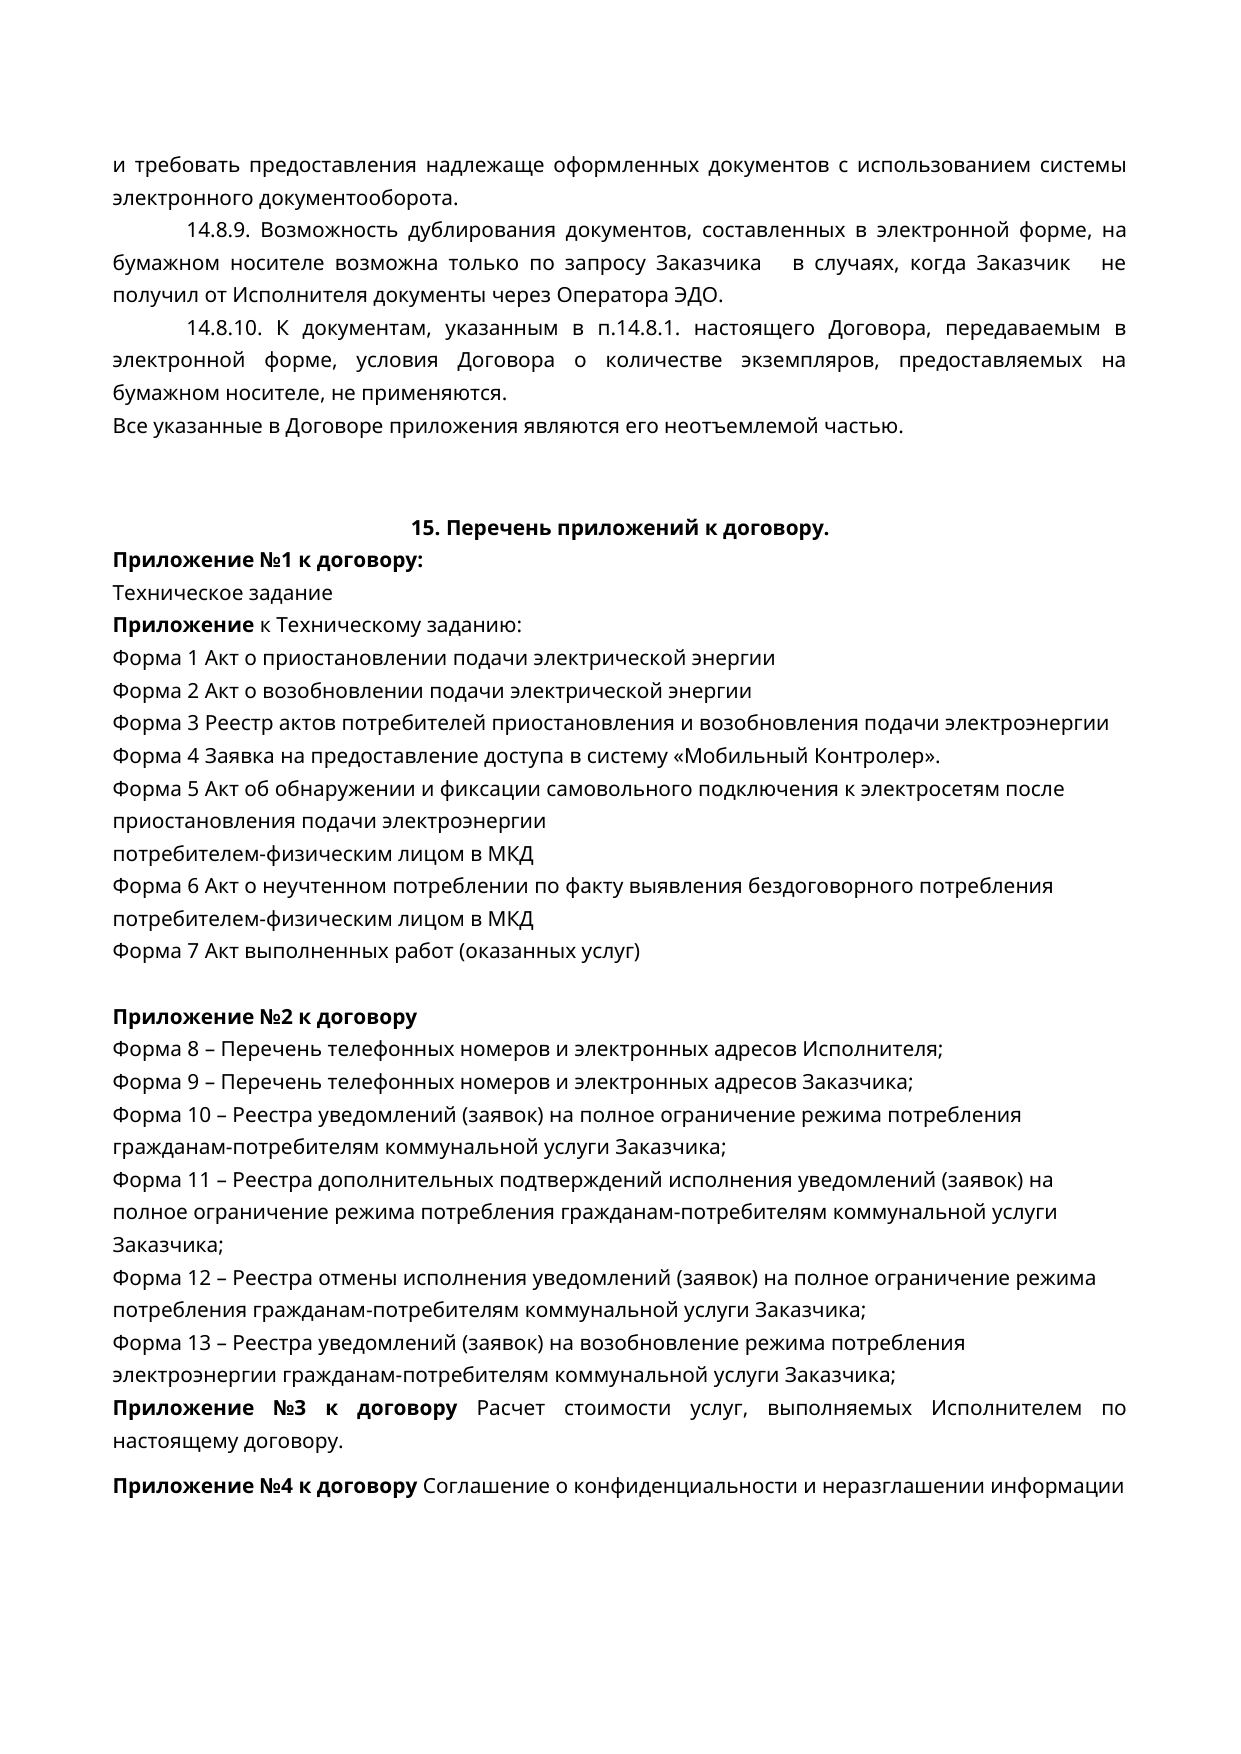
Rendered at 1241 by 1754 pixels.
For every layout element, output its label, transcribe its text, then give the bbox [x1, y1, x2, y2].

text Приложение к Техническому заданию: [112, 611, 1128, 639]
text Форма 8 – Перечень телефонных номеров и электронных адресов Исполнителя; [112, 1034, 1128, 1063]
text Форма 13 – Реестра уведомлений (заявок) на возобновление режима потребления электроэнергии гражданам-потребителям коммунальной услуги Заказчика; [112, 1328, 1128, 1389]
text Приложение №3 к договору Расчет стоимости услуг, выполняемых Исполнителем по настоящему договору. [112, 1393, 1128, 1454]
text Форма 6 Акт о неучтенном потреблении по факту выявления бездоговорного потребления потребителем-физическим лицом в МКД [112, 871, 1128, 932]
text Форма 2 Акт о возобновлении подачи электрической энергии [112, 676, 1128, 704]
text Приложение №1 к договору: [112, 545, 1128, 574]
text Форма 1 Акт о приостановлении подачи электрической энергии [112, 643, 1128, 672]
text Форма 9 – Перечень телефонных номеров и электронных адресов Заказчика; [112, 1067, 1128, 1096]
text Техническое задание [112, 578, 1128, 606]
text Приложение №2 к договору [112, 1002, 1128, 1030]
text Форма 11 – Реестра дополнительных подтверждений исполнения уведомлений (заявок) на полное ограничение режима потребления гражданам-потребителям коммунальной услуги Заказчика; [112, 1165, 1128, 1258]
text Форма 3 Реестр актов потребителей приостановления и возобновления подачи электроэнергии [112, 708, 1128, 737]
subtitle 15. Перечень приложений к договору. [112, 513, 1128, 541]
text Форма 12 – Реестра отмены исполнения уведомлений (заявок) на полное ограничение режима потребления гражданам-потребителям коммунальной услуги Заказчика; [112, 1263, 1128, 1324]
text 14.8.10. К документам, указанным в п.14.8.1. настоящего Договора, передаваемым в электронной форме, условия Договора о количестве экземпляров, предоставляемых на бумажном носителе, не применяются. [112, 313, 1128, 407]
text Форма 5 Акт об обнаружении и фиксации самовольного подключения к электросетям после приостановления подачи электроэнергии [112, 774, 1128, 835]
text Форма 4 Заявка на предоставление доступа в систему «Мобильный Контролер». [112, 741, 1128, 769]
text потребителем-физическим лицом в МКД [112, 839, 1128, 867]
text 14.8.9. Возможность дублирования документов, составленных в электронной форме, на бумажном носителе возможна только по запросу Заказчика в случаях, когда Заказчик не получил от Исполнителя документы через Оператора ЭДО. [112, 215, 1128, 309]
text Форма 7 Акт выполненных работ (оказанных услуг) [112, 937, 1128, 965]
text Приложение №4 к договору Соглашение о конфиденциальности и неразглашении информации [112, 1471, 1128, 1499]
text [112, 150, 1128, 211]
text Форма 10 – Реестра уведомлений (заявок) на полное ограничение режима потребления гражданам-потребителям коммунальной услуги Заказчика; [112, 1100, 1128, 1161]
text Все указанные в Договоре приложения являются его неотъемлемой частью. [112, 411, 1128, 439]
